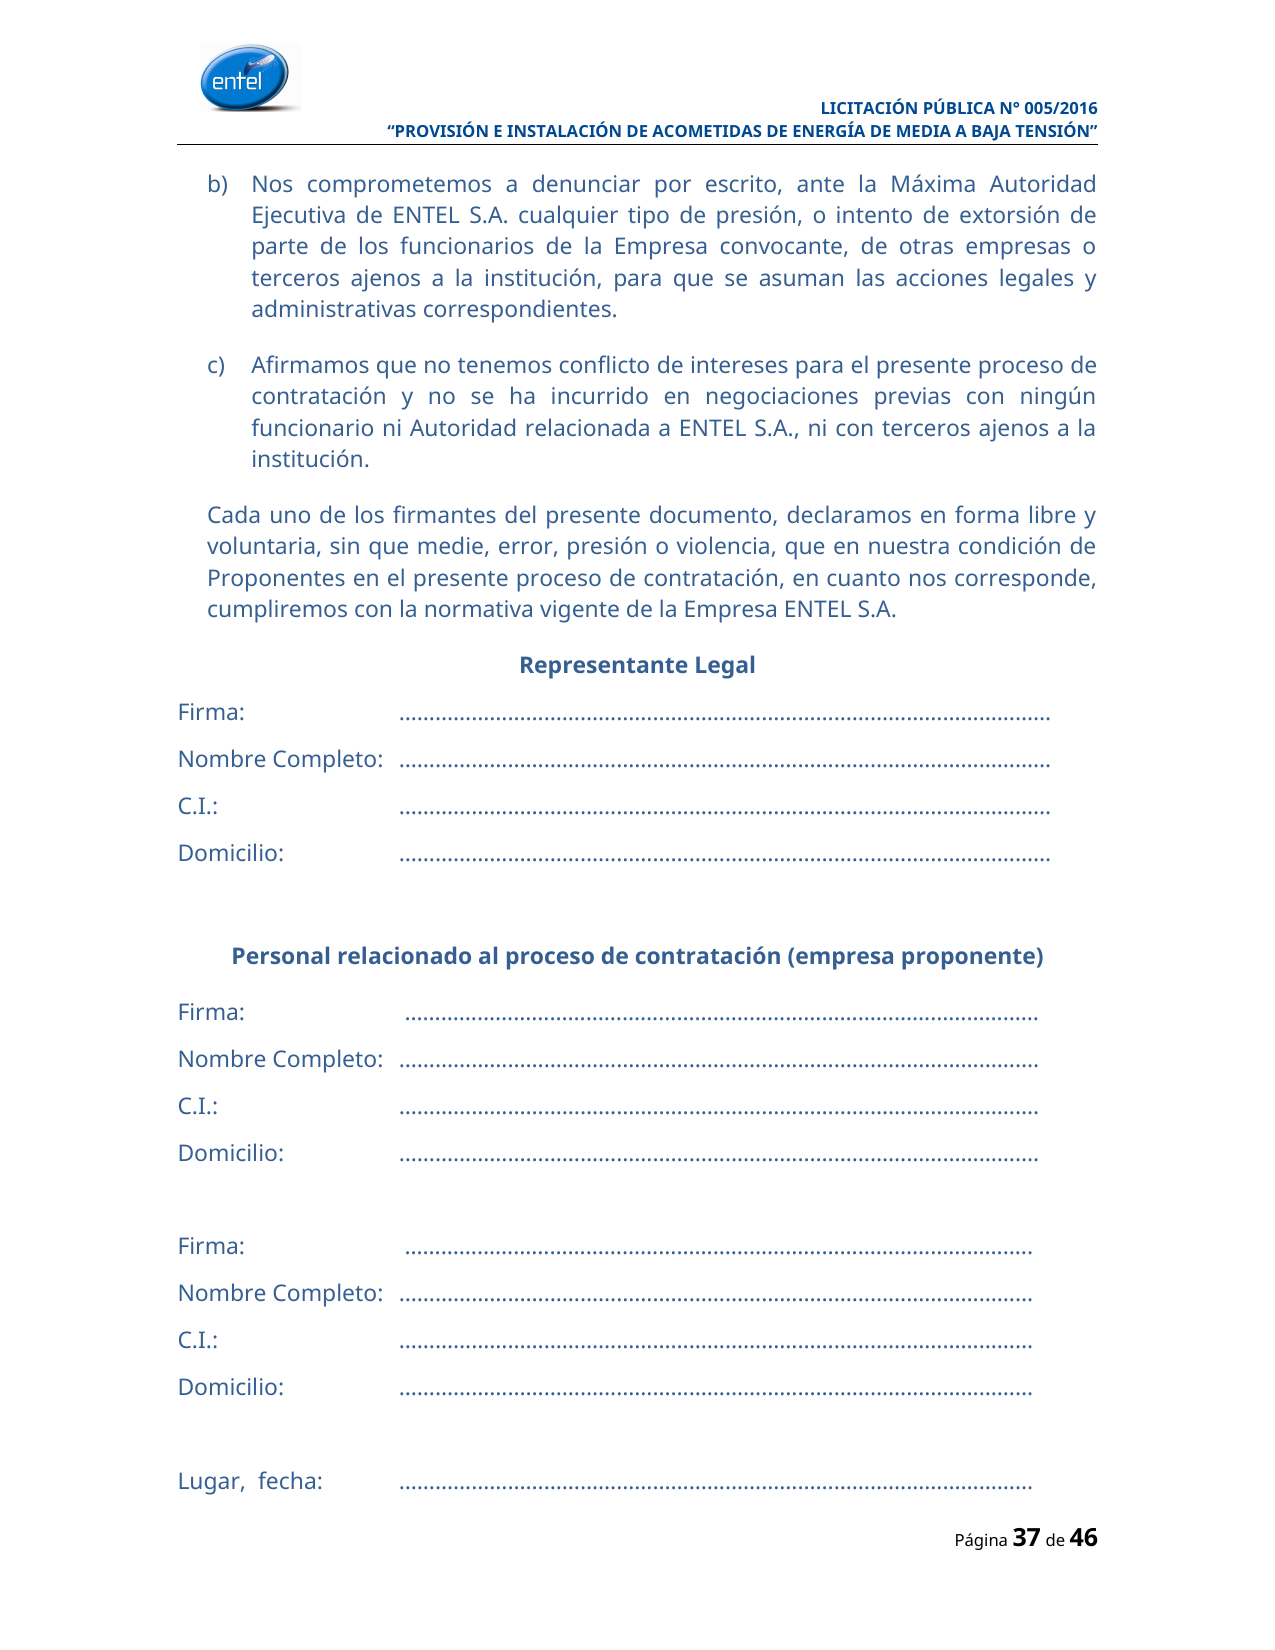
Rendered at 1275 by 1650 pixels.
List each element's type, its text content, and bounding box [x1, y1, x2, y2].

text Firma: …………………………………………………………………………………………… [177, 996, 1098, 1027]
text Nombre Completo: …………………………………………………………………………………………… [177, 1277, 1098, 1308]
text Domicilio: …………………………………………………………………………………………… [177, 1371, 1098, 1402]
text Firma: ………………………………………………………………………………………….. [177, 1230, 1098, 1261]
text Domicilio: ……………………………………………………………………………………………… [177, 836, 1098, 868]
list Afirmamos que no tenemos conflicto de intereses para el presente proceso de contratación y no se ha incurrido en negociaciones previas con ningún funcionario ni Autoridad relacionada a ENTEL S.A., ni con terceros ajenos a la institución. [207, 349, 1098, 474]
text Firma: ……………………………………………………………………………………………… [177, 696, 1098, 727]
picture [200, 43, 302, 112]
text Lugar, fecha: …………………………………………………………………………………………… [177, 1464, 1098, 1496]
text Nombre Completo: ……………………………………………………………………………………………. [177, 1043, 1098, 1074]
text C.I.: …………………………………………………………………………………………… [177, 1324, 1098, 1355]
text Representante Legal [177, 649, 1098, 680]
text Personal relacionado al proceso de contratación (empresa proponente) [177, 939, 1098, 971]
text C.I.: ……………………………………………………………………………………………… [177, 789, 1098, 821]
text Domicilio: ……………………………………………………………………………………………. [177, 1136, 1098, 1168]
text Cada uno de los firmantes del presente documento, declaramos en forma libre y voluntaria, sin que medie, error, presión o violencia, que en nuestra condición de Proponentes en el presente proceso de contratación, en cuanto nos corresponde, cumpliremos con la normativa vigente de la Empresa ENTEL S.A. [207, 499, 1098, 624]
text C.I.: ……………………………………………………………………………………………. [177, 1089, 1098, 1121]
list Nos comprometemos a denunciar por escrito, ante la Máxima Autoridad Ejecutiva de ENTEL S.A. cualquier tipo de presión, o intento de extorsión de parte de los funcionarios de la Empresa convocante, de otras empresas o terceros ajenos a la institución, para que se asuman las acciones legales y administrativas correspondientes. [207, 168, 1098, 324]
text Nombre Completo: ……………………………………………………………………………………………… [177, 743, 1098, 774]
